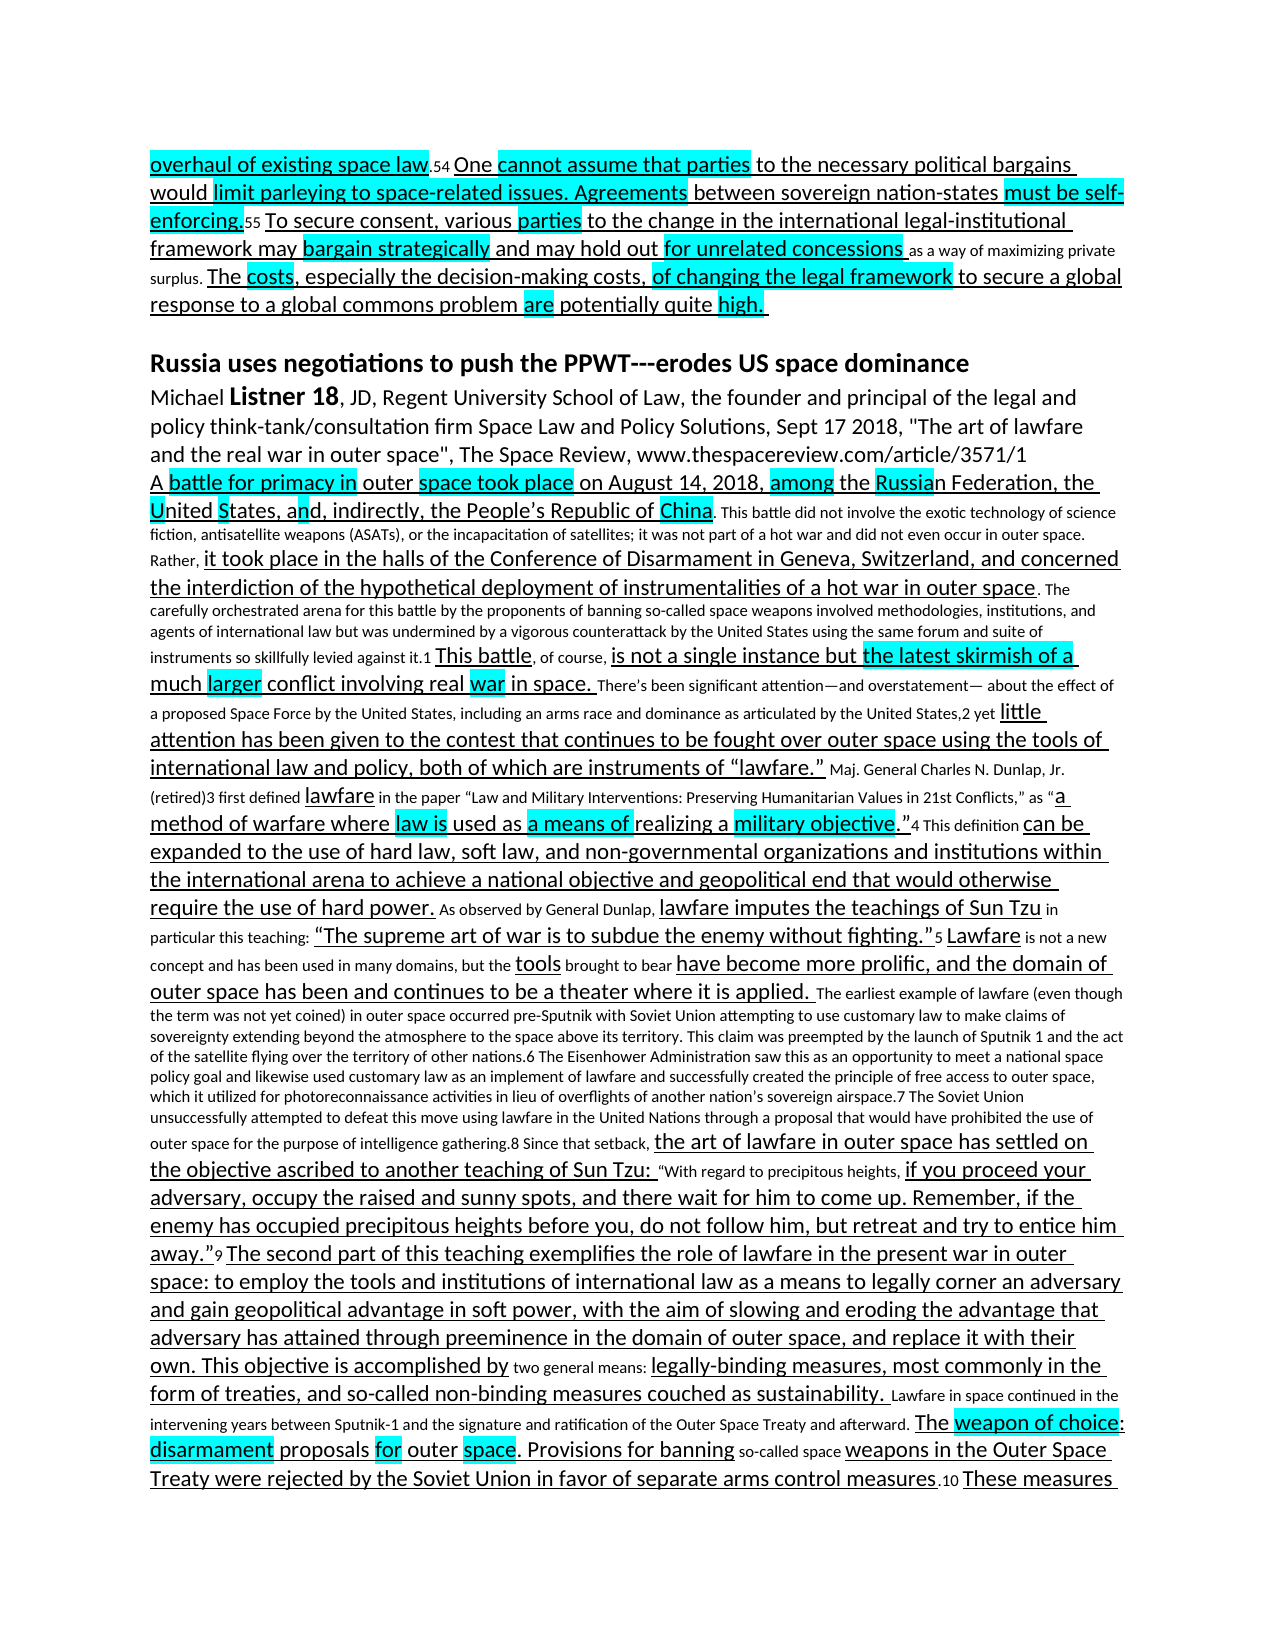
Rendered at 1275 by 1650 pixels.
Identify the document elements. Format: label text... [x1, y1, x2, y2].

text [150, 468, 1125, 1492]
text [150, 150, 1125, 318]
subtitle Russia uses negotiations to push the PPWT---erodes US space dominance [150, 346, 1125, 379]
text Michael Listner 18, JD, Regent University School of Law, the founder and principal of the legal and policy think-tank/consultation firm Space Law and Policy Solutions, Sept 17 2018, "The art of lawfare and the real war in outer space", The Space Review, www.thespacereview.com/article/3571/1 [150, 379, 1125, 468]
